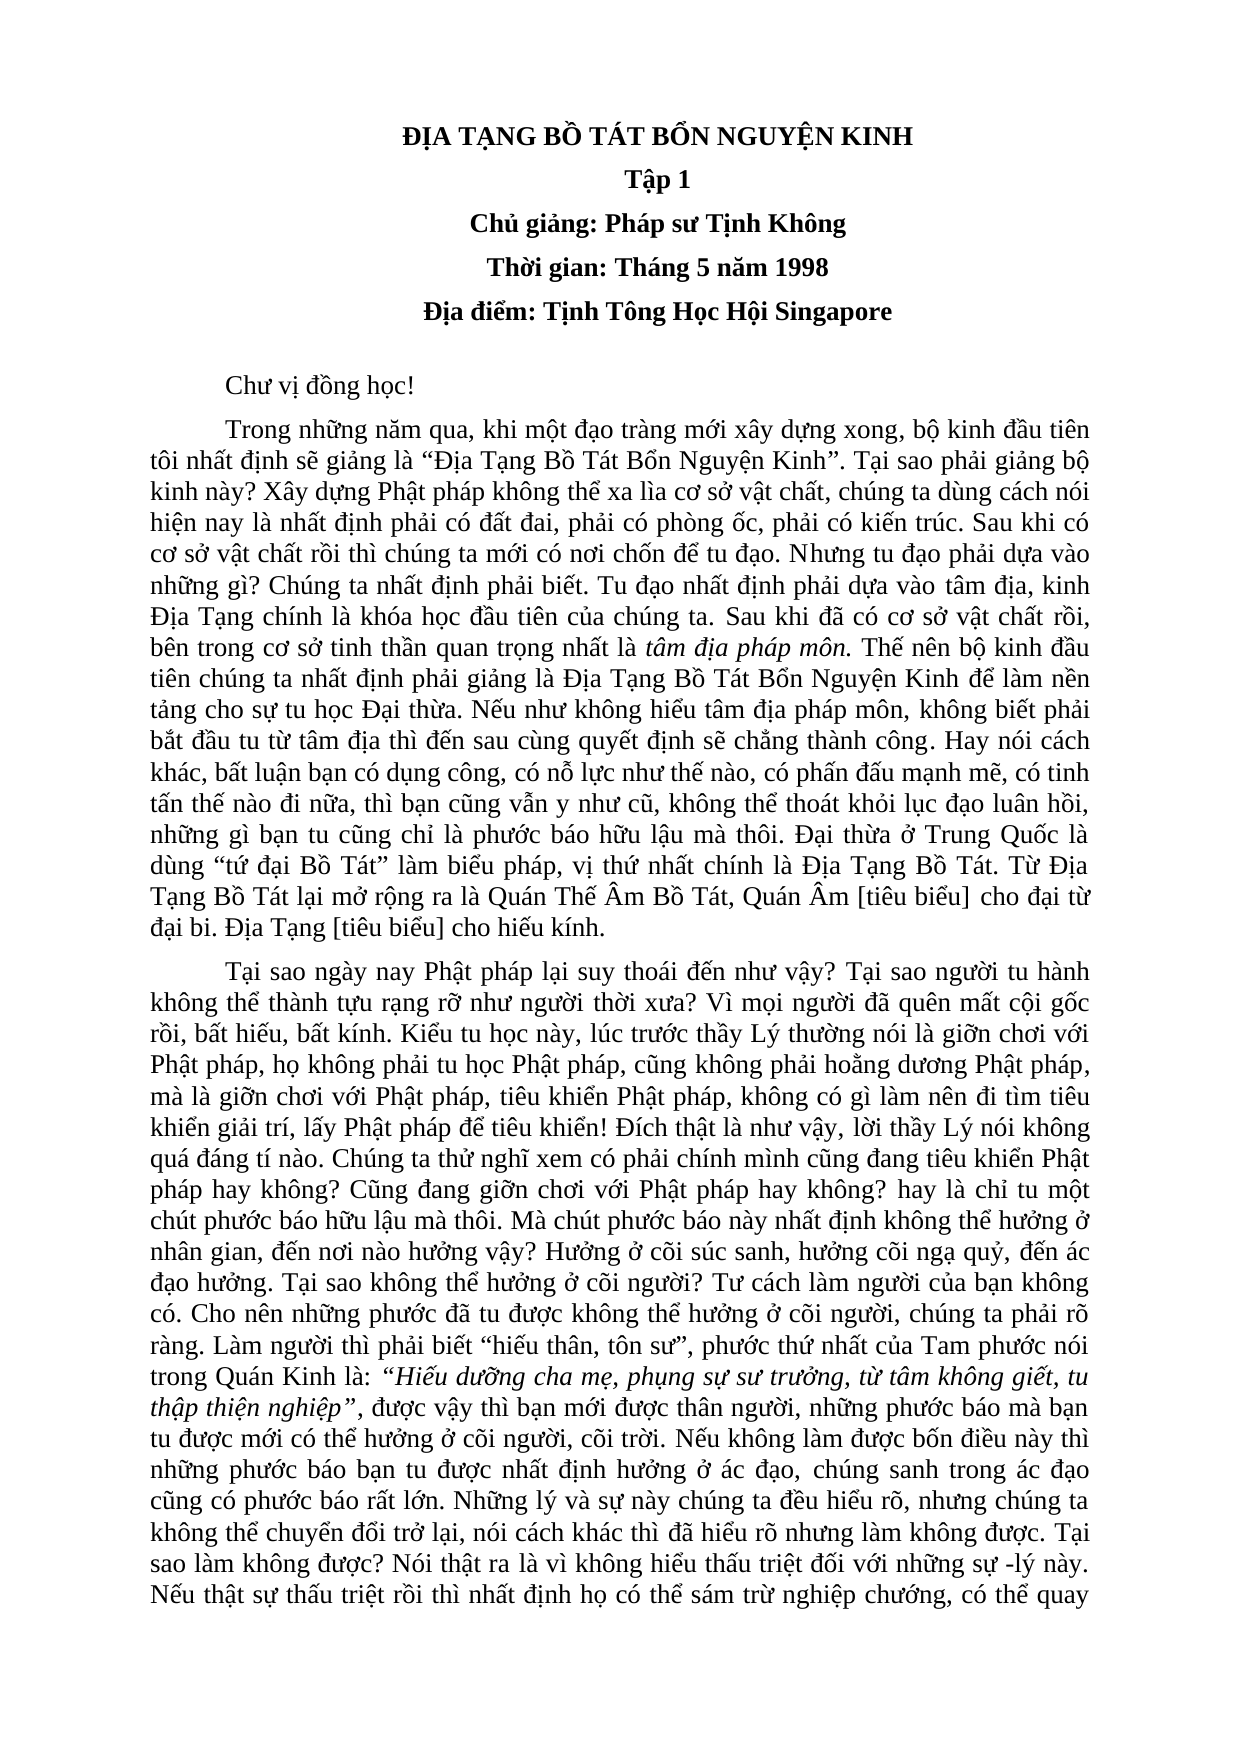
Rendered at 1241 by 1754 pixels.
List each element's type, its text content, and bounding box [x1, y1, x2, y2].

text Thời gian: Tháng 5 năm 1998 [150, 251, 1090, 282]
text Chủ giảng: Pháp sư Tịnh Không [150, 207, 1090, 238]
text Địa điểm: Tịnh Tông Học Hội Singapore [150, 294, 1090, 326]
text Chư vị đồng học! [150, 369, 1090, 401]
text Trong những năm qua, khi một đạo tràng mới xây dựng xong, bộ kinh đầu tiên tôi nhất định sẽ giảng là “Địa Tạng Bồ Tát Bổn Nguyện Kinh”. Tại sao phải giảng bộ kinh này? Xây dựng Phật pháp không thể xa lìa cơ sở vật chất, chúng ta dùng cách nói hiện nay là nhất định phải có đất đai, phải có phòng ốc, phải có kiến trúc. Sau khi có cơ sở vật chất rồi thì chúng ta mới có nơi chốn để tu đạo. Nhưng tu đạo phải dựa vào những gì? Chúng ta nhất định phải biết. Tu đạo nhất định phải dựa vào tâm địa, kinh Địa Tạng chính là khóa học đầu tiên của chúng ta. Sau khi đã có cơ sở vật chất rồi, bên trong cơ sở tinh thần quan trọng nhất là tâm địa pháp môn. Thế nên bộ kinh đầu tiên chúng ta nhất định phải giảng là Địa Tạng Bồ Tát Bổn Nguyện Kinh để làm nền tảng cho sự tu học Đại thừa. Nếu như không hiểu tâm địa pháp môn, không biết phải bắt đầu tu từ tâm địa thì đến sau cùng quyết định sẽ chẳng thành công. Hay nói cách khác, bất luận bạn có dụng công, có nỗ lực như thế nào, có phấn đấu mạnh mẽ, có tinh tấn thế nào đi nữa, thì bạn cũng vẫn y như cũ, không thể thoát khỏi lục đạo luân hồi, những gì bạn tu cũng chỉ là phước báo hữu lậu mà thôi. Đại thừa ở Trung Quốc là dùng “tứ đại Bồ Tát” làm biểu pháp, vị thứ nhất chính là Địa Tạng Bồ Tát. Từ Địa Tạng Bồ Tát lại mở rộng ra là Quán Thế Âm Bồ Tát, Quán Âm [tiêu biểu] cho đại từ đại bi. Địa Tạng [tiêu biểu] cho hiếu kính. [150, 413, 1090, 942]
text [150, 955, 1090, 1609]
text Tập 1 [150, 164, 1090, 195]
text ĐỊA TẠNG BỒ TÁT BỔN NGUYỆN KINH [150, 120, 1090, 151]
